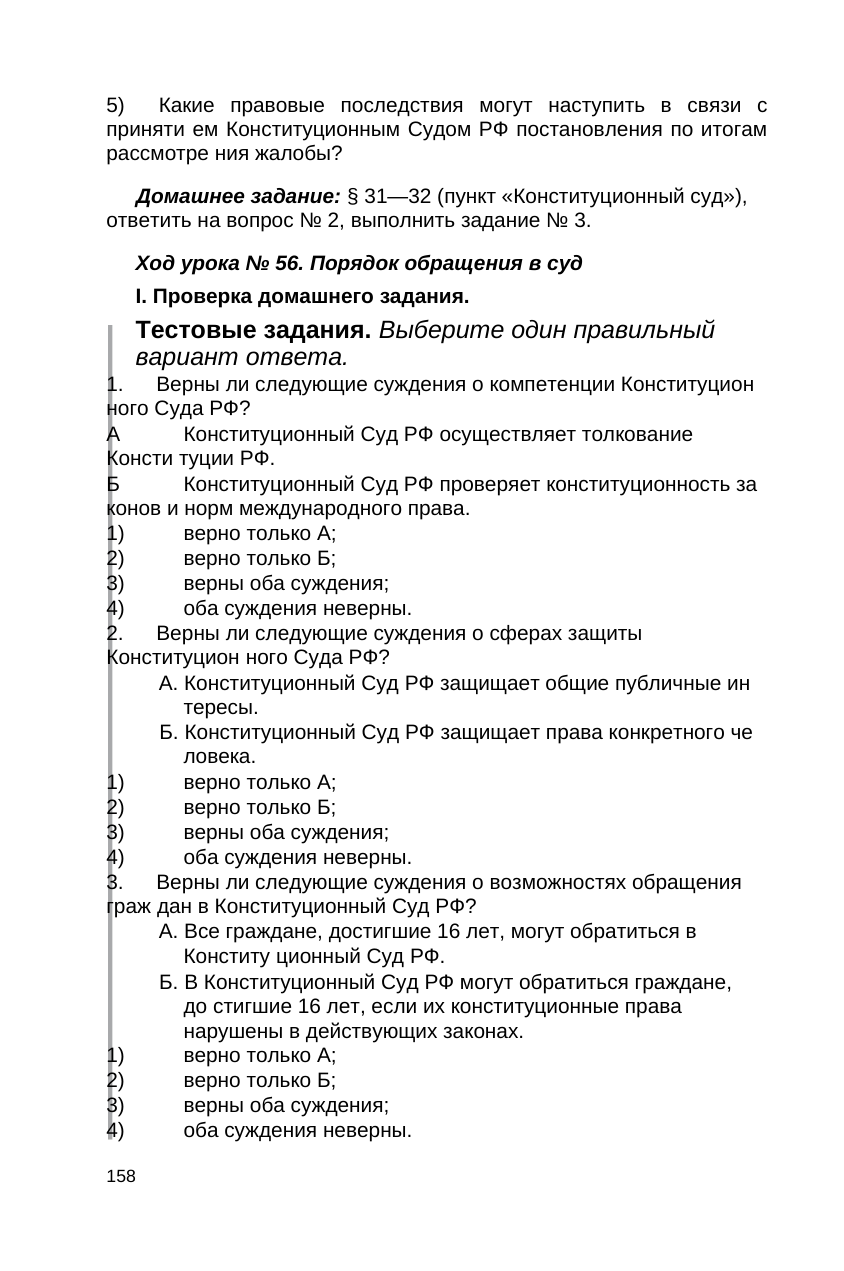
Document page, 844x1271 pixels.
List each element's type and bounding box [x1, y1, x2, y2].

picture [108, 918, 113, 1043]
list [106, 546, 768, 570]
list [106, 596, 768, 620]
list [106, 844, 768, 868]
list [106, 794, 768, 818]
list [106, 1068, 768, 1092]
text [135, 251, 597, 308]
picture [108, 669, 113, 769]
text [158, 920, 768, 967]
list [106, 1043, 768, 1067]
picture [108, 325, 113, 373]
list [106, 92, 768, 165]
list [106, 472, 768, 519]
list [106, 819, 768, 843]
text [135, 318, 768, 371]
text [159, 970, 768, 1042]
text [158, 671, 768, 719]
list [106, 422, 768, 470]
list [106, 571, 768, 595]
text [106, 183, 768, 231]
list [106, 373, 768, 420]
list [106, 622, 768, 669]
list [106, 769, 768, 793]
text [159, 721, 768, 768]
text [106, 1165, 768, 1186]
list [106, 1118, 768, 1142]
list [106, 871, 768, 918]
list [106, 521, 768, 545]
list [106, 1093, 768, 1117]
